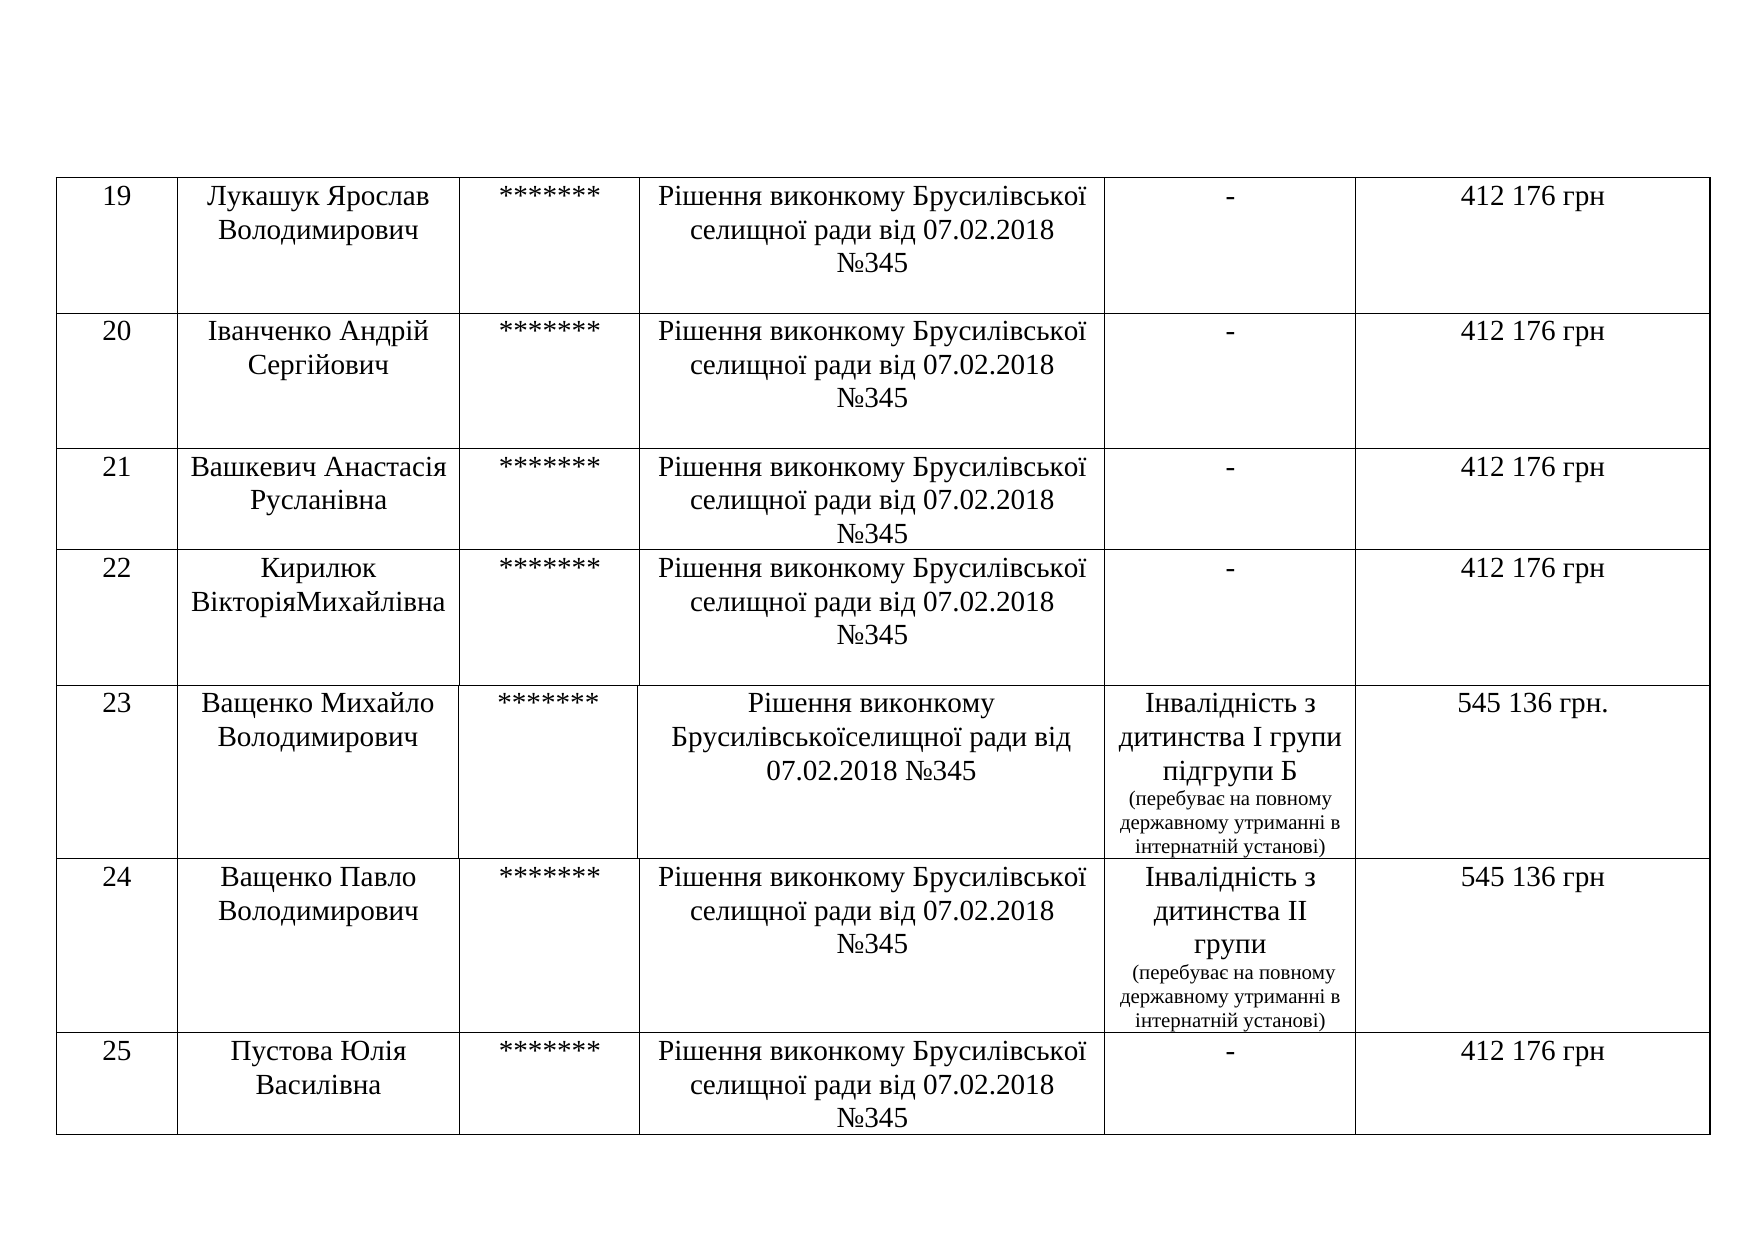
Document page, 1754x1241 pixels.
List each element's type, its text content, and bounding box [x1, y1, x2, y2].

table_cell 412 176 грн [1356, 314, 1709, 448]
table_cell ******* [460, 314, 639, 448]
table_cell - [1105, 1033, 1355, 1134]
table_cell 545 136 грн. [1356, 686, 1709, 858]
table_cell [178, 1033, 459, 1134]
table_cell Кирилюк ВікторіяМихайлівна [178, 550, 459, 684]
table_cell 412 176 грн [1356, 550, 1709, 684]
table_cell - [1105, 449, 1355, 549]
table_cell 412 176 грн [1356, 1033, 1709, 1134]
table_cell 24 [57, 859, 177, 1032]
table_cell ******* [460, 859, 639, 1032]
table_cell ******* [459, 686, 637, 858]
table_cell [640, 178, 1104, 312]
table_cell Вашкевич Анастасія Русланівна [178, 449, 459, 549]
table_cell ******* [460, 178, 639, 312]
table_cell Рішення виконкому Брусилівської селищної ради від 07.02.2018 №345 [640, 550, 1104, 684]
table_cell 412 176 грн [1356, 178, 1709, 312]
table_cell Рішення виконкому Брусилівськоїселищної ради від 07.02.2018 №345 [638, 686, 1104, 858]
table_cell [640, 859, 1104, 1032]
table_cell 22 [57, 550, 177, 684]
table_cell 545 136 грн [1356, 859, 1709, 1032]
table_cell Інвалідність з дитинства ІІ групи (перебуває на повному державному утриманні в інтернатній установі) [1105, 859, 1355, 1032]
table_cell Інвалідність з дитинства І групи підгрупи Б (перебуває на повному державному утриманні в інтернатній установі) [1105, 686, 1355, 858]
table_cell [640, 314, 1104, 448]
table_cell - [1105, 550, 1355, 684]
table_cell Ващенко Павло Володимирович [178, 859, 459, 1032]
table_cell ******* [460, 1033, 639, 1134]
table_cell 19 [57, 178, 177, 312]
table_cell Рішення виконкому Брусилівської селищної ради від 07.02.2018 №345 [640, 449, 1104, 549]
table_cell 20 [57, 314, 177, 448]
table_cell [640, 1033, 1104, 1134]
table_cell - [1105, 178, 1355, 312]
table_cell 412 176 грн [1356, 449, 1709, 549]
table_cell 21 [57, 449, 177, 549]
table_cell Ващенко Михайло Володимирович [178, 686, 458, 858]
table_cell 23 [57, 686, 177, 858]
table_cell ******* [460, 550, 639, 684]
table_cell ******* [460, 449, 639, 549]
table_cell - [1105, 314, 1355, 448]
table_cell 25 [57, 1033, 177, 1134]
table_cell Іванченко Андрій Сергійович [178, 314, 459, 448]
table_cell Лукашук Ярослав Володимирович [178, 178, 459, 312]
